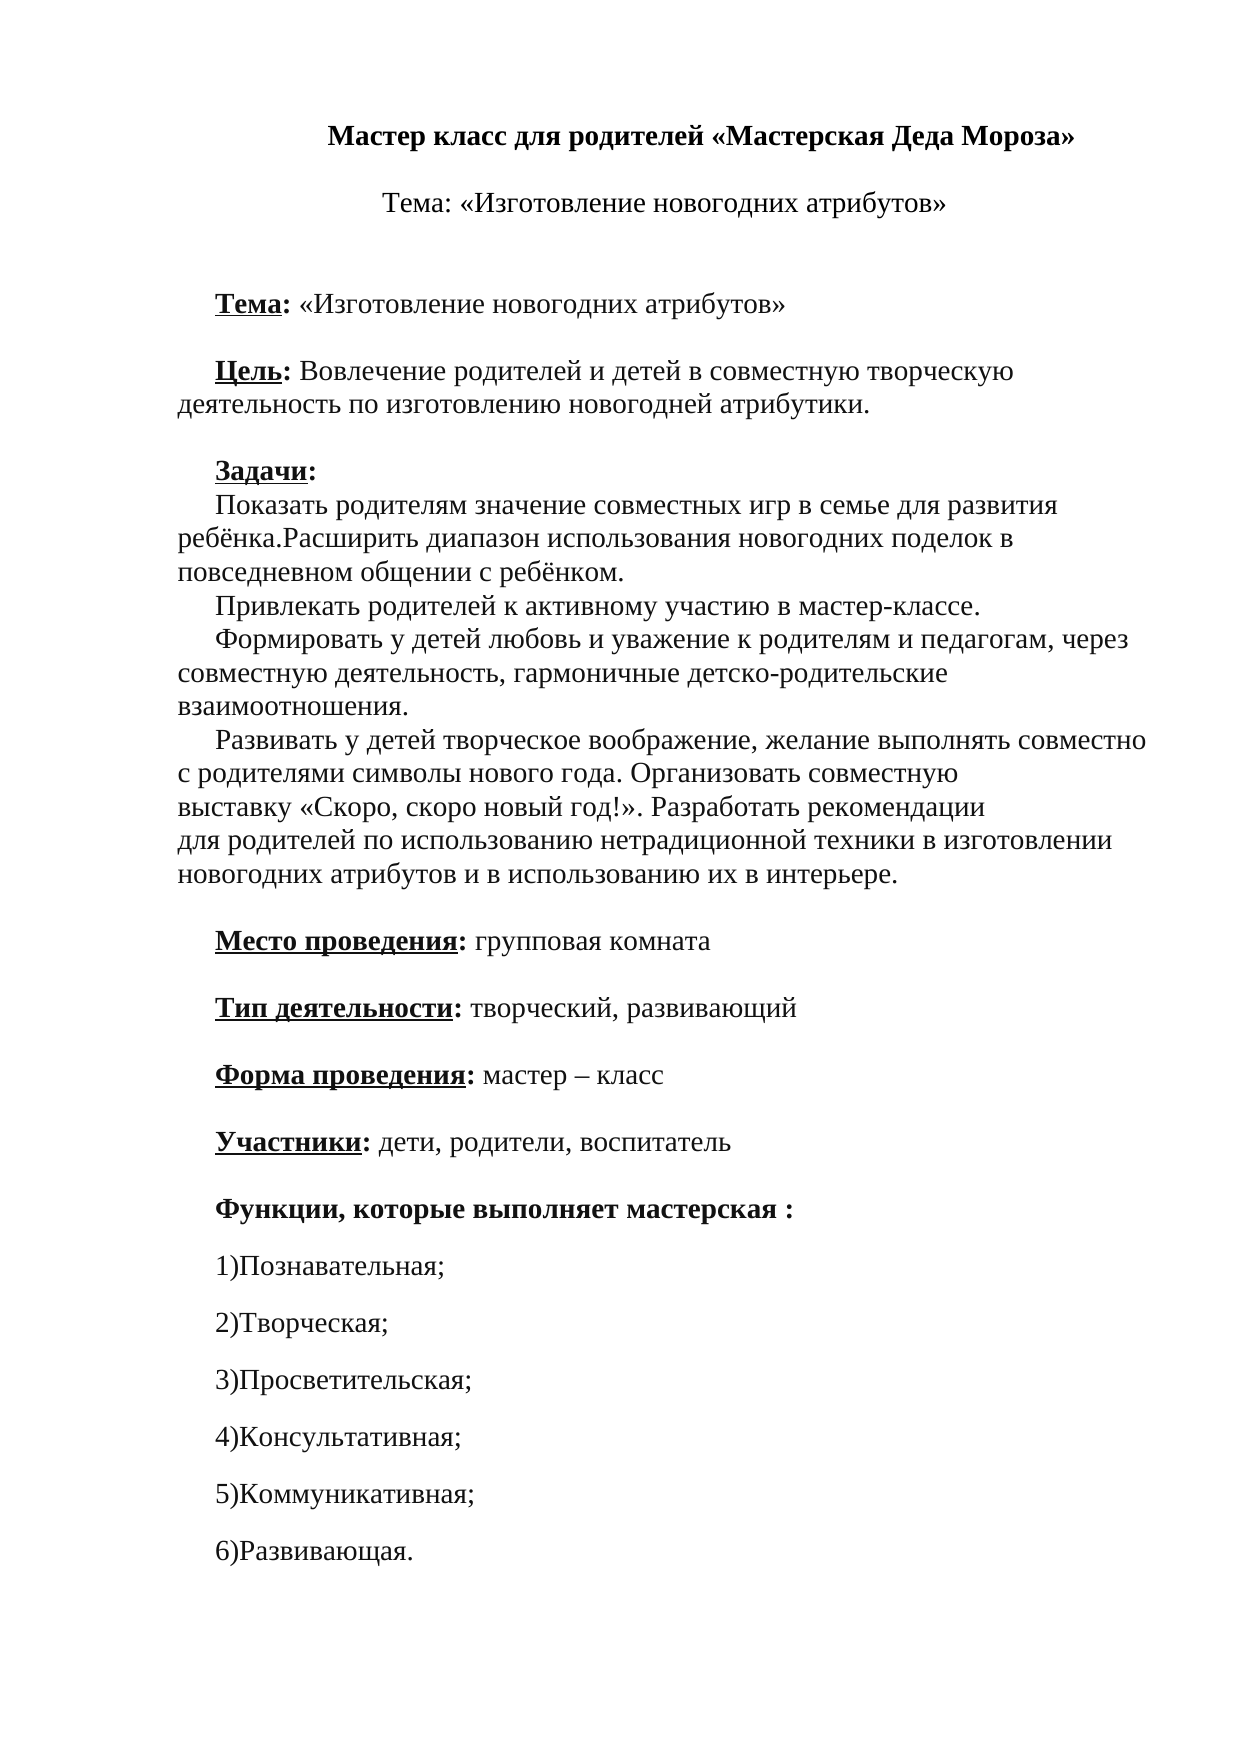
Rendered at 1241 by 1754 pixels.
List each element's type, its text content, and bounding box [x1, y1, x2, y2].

text Привлекать родителей к активному участию в мастер-классе. [177, 588, 1152, 621]
text 1)Познавательная; [177, 1248, 1152, 1282]
text Задачи: [177, 453, 1152, 487]
text Функции, которые выполняет мастерская : [177, 1191, 1152, 1225]
text Цель: Вовлечение родителей и детей в совместную творческую деятельность по изготовлению новогодней атрибутики. [177, 353, 1152, 420]
text 5)Коммуникативная; [177, 1476, 1152, 1510]
text Показать родителям значение совместных игр в семье для развития ребёнка.Расширить диапазон использования новогодних поделок в повседневном общении с ребёнком. [177, 487, 1152, 588]
text Мастер класс для родителей «Мастерская Деда Мороза» [177, 118, 1152, 152]
text Тип деятельности: творческий, развивающий [177, 990, 1152, 1024]
text Тема: «Изготовление новогодних атрибутов» [177, 286, 1152, 319]
text 4)Консультативная; [177, 1419, 1152, 1453]
text Форма проведения: мастер – класс [177, 1057, 1152, 1091]
text 6)Развивающая. [177, 1533, 1152, 1567]
text Участники: дети, родители, воспитатель [177, 1124, 1152, 1158]
text 2)Творческая; [177, 1305, 1152, 1339]
text Формировать у детей любовь и уважение к родителям и педагогам, через совместную деятельность, гармоничные детско-родительские взаимоотношения. [177, 621, 1152, 722]
text Тема: «Изготовление новогодних атрибутов» [177, 152, 1152, 219]
text Место проведения: групповая комната [177, 923, 1152, 957]
text Развивать у детей творческое воображение, желание выполнять совместно с родителями символы нового года. Организовать совместную выставку «Скоро, скоро новый год!». Разработать рекомендации для родителей по использованию нетрадиционной техники в изготовлении новогодних атрибутов и в использованию их в интерьере. [177, 722, 1152, 889]
text 3)Просветительская; [177, 1362, 1152, 1396]
